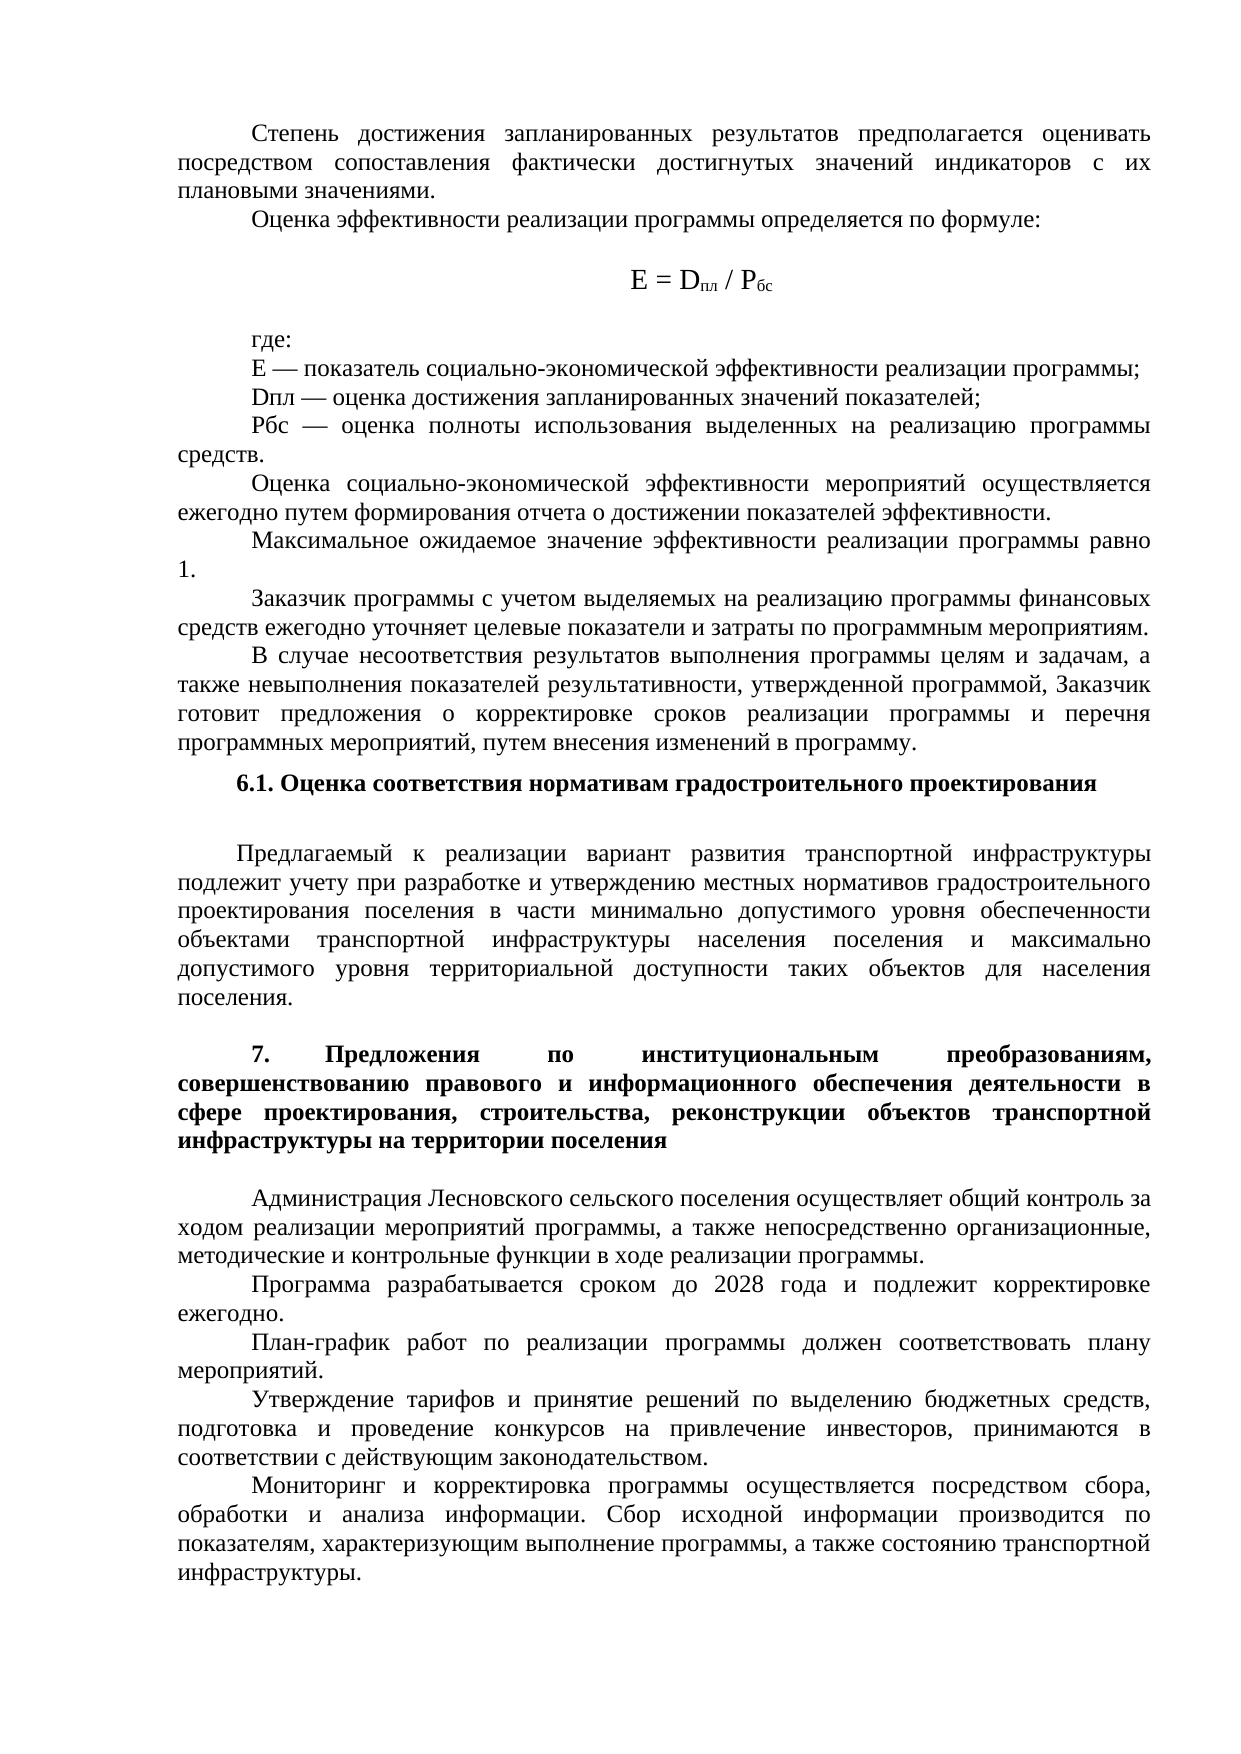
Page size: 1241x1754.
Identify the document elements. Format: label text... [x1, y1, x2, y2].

text Dпл — оценка достижения запланированных значений показателей; [177, 382, 1152, 410]
text Степень достижения запланированных результатов предполагается оценивать посредством сопоставления фактически достигнутых значений индикаторов с их плановыми значениями. [177, 118, 1152, 204]
text План-график работ по реализации программы должен соответствовать плану мероприятий. [177, 1327, 1152, 1384]
text E = Dпл / Рбс [177, 262, 1152, 295]
text Оценка эффективности реализации программы определяется по формуле: [177, 204, 1152, 233]
text Максимальное ожидаемое значение эффективности реализации программы равно 1. [177, 525, 1152, 583]
text Предлагаемый к реализации вариант развития транспортной инфраструктуры подлежит учету при разработке и утверждению местных нормативов градостроительного проектирования поселения в части минимально допустимого уровня обеспеченности объектами транспортной инфраструктуры населения поселения и максимально допустимого уровня территориальной доступности таких объектов для населения поселения. [177, 838, 1152, 1010]
text Заказчик программы с учетом выделяемых на реализацию программы финансовых средств ежегодно уточняет целевые показатели и затраты по программным мероприятиям. [177, 583, 1152, 640]
text Администрация Лесновского сельского поселения осуществляет общий контроль за ходом реализации мероприятий программы, а также непосредственно организационные, методические и контрольные функции в ходе реализации программы. [177, 1183, 1152, 1269]
text 6.1. Оценка соответствия нормативам градостроительного проектирования [177, 768, 1152, 797]
text Программа разрабатывается сроком до 2028 года и подлежит корректировке ежегодно. [177, 1269, 1152, 1327]
text Мониторинг и корректировка программы осуществляется посредством сбора, обработки и анализа информации. Сбор исходной информации производится по показателям, характеризующим выполнение программы, а также состоянию транспортной инфраструктуры. [177, 1470, 1152, 1585]
text Утверждение тарифов и принятие решений по выделению бюджетных средств, подготовка и проведение конкурсов на привлечение инвесторов, принимаются в соответствии с действующим законодательством. [177, 1384, 1152, 1470]
text где: [177, 324, 1152, 353]
text Pбс — оценка полноты использования выделенных на реализацию программы средств. [177, 410, 1152, 468]
list Предложения по институциональным преобразованиям, совершенствованию правового и информационного обеспечения деятельности в сфере проектирования, строительства, реконструкции объектов транспортной инфраструктуры на территории поселения [177, 1039, 1152, 1154]
text Оценка социально-экономической эффективности мероприятий осуществляется ежегодно путем формирования отчета о достижении показателей эффективности. [177, 468, 1152, 525]
text E — показатель социально-экономической эффективности реализации программы; [177, 353, 1152, 382]
text В случае несоответствия результатов выполнения программы целям и задачам, а также невыполнения показателей результативности, утвержденной программой, Заказчик готовит предложения о корректировке сроков реализации программы и перечня программных мероприятий, путем внесения изменений в программу. [177, 640, 1152, 755]
